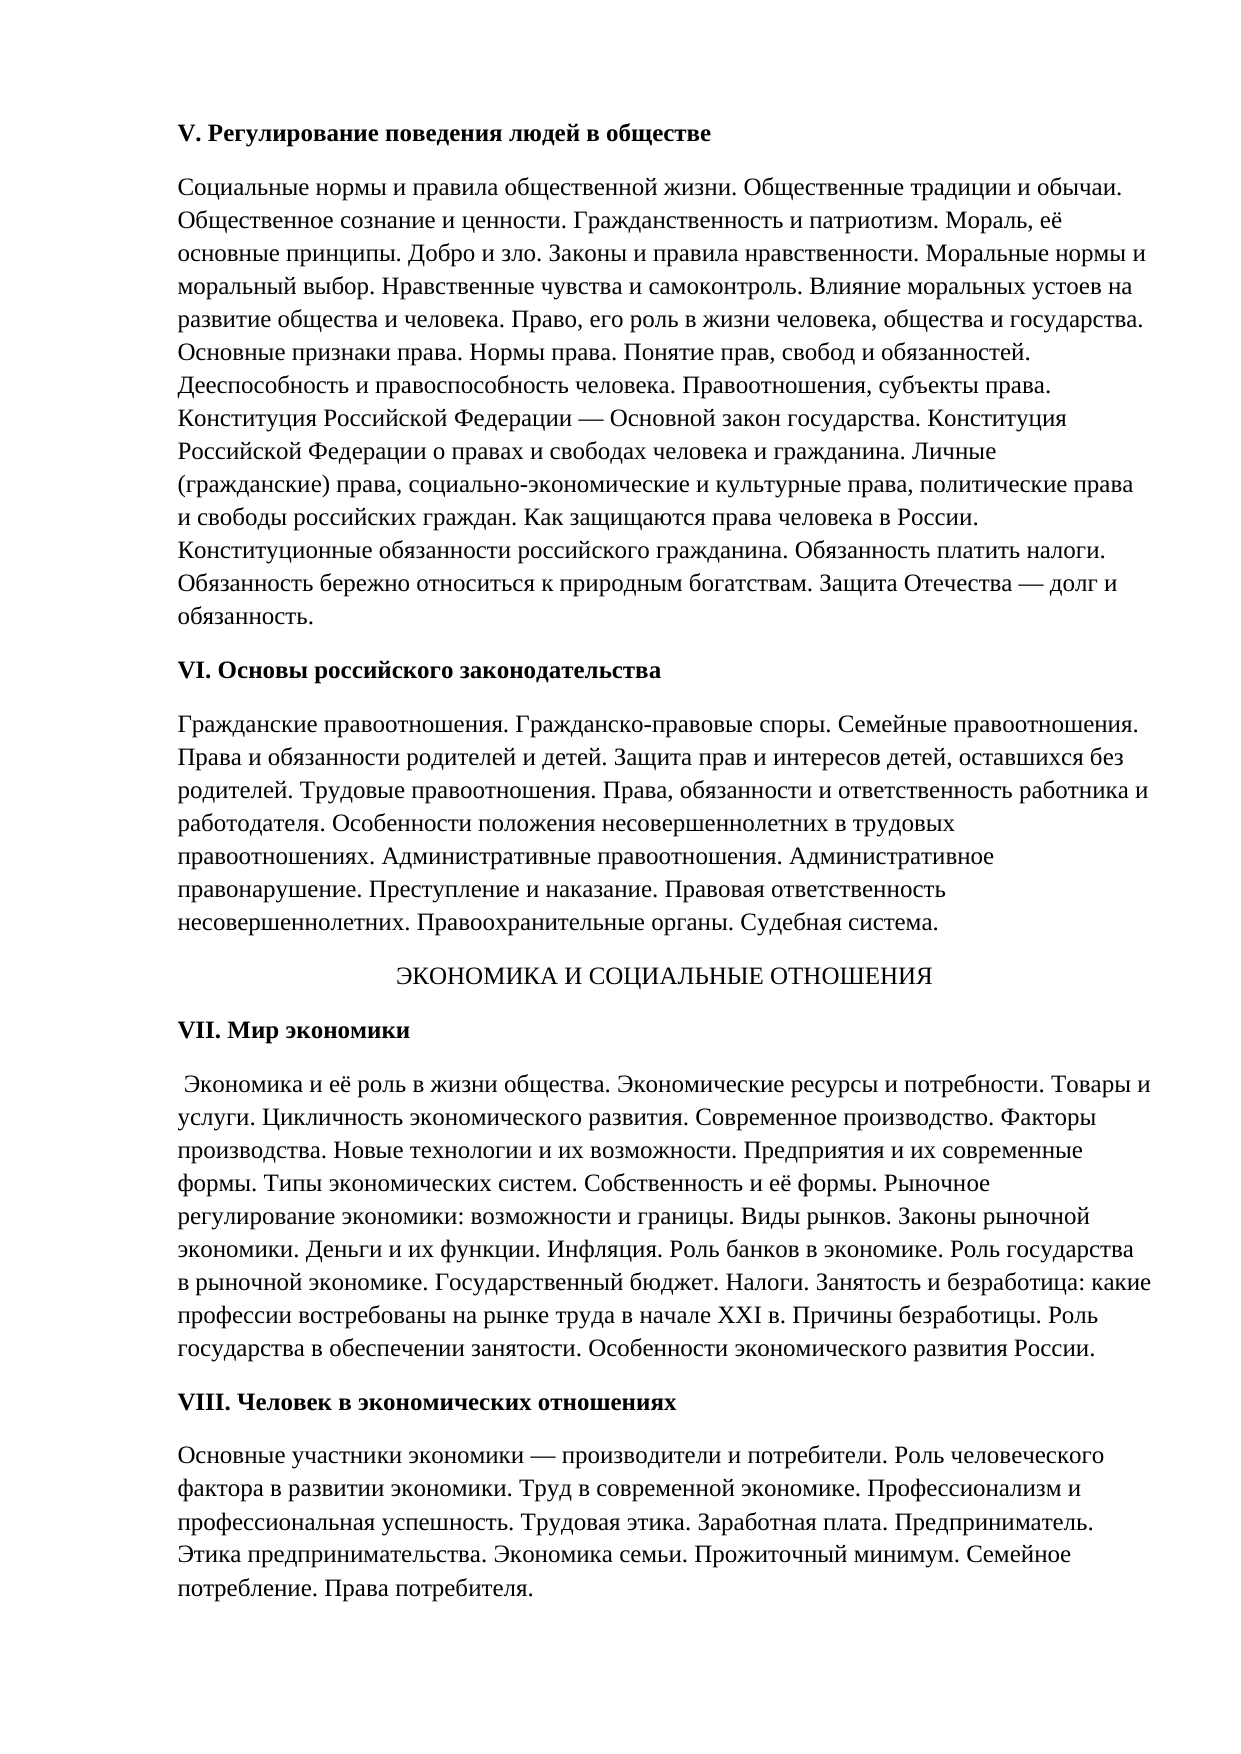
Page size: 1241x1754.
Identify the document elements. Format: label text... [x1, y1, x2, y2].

text Гражданские правоотношения. Гражданско-правовые споры. Семейные правоотношения. Права и обязанности родителей и детей. Защита прав и интересов детей, оставшихся без родителей. Трудовые правоотношения. Права, обязанности и ответственность работника и работодателя. Особенности положения несовершеннолетних в трудовых правоотношениях. Административные правоотношения. Административное правонарушение. Преступление и наказание. Правовая ответственность несовершеннолетних. Правоохранительные органы. Судебная система. [177, 709, 1152, 936]
text Основные участники экономики — производители и потребители. Роль человеческого фактора в развитии экономики. Труд в современной экономике. Профессионализм и профессиональная успешность. Трудовая этика. Заработная плата. Предприниматель. Этика предпринимательства. Экономика семьи. Прожиточный минимум. Семейное потребление. Права потребителя. [177, 1441, 1152, 1601]
text V. Регулирование поведения людей в обществе [177, 118, 1152, 147]
text VII. Мир экономики [177, 1015, 1152, 1043]
text Экономика и её роль в жизни общества. Экономические ресурсы и потребности. Товары и услуги. Цикличность экономического развития. Современное производство. Факторы производства. Новые технологии и их возможности. Предприятия и их современные формы. Типы экономических систем. Собственность и её формы. Рыночное регулирование экономики: возможности и границы. Виды рынков. Законы рыночной экономики. Деньги и их функции. Инфляция. Роль банков в экономике. Роль государства в рыночной экономике. Государственный бюджет. Налоги. Занятость и безработица: какие профессии востребованы на рынке труда в начале XXI в. Причины безработицы. Роль государства в обеспечении занятости. Особенности экономического развития России. [177, 1069, 1152, 1362]
text Социальные нормы и правила общественной жизни. Общественные традиции и обычаи. Общественное сознание и ценности. Гражданственность и патриотизм. Мораль, её основные принципы. Добро и зло. Законы и правила нравственности. Моральные нормы и моральный выбор. Нравственные чувства и самоконтроль. Влияние моральных устоев на развитие общества и человека. Право, его роль в жизни человека, общества и государства. Основные признаки права. Нормы права. Понятие прав, свобод и обязанностей. Дееспособность и правоспособность человека. Правоотношения, субъекты права. Конституция Российской Федерации — Основной закон государства. Конституция Российской Федерации о правах и свободах человека и гражданина. Личные (гражданские) права, социально-экономические и культурные права, политические права и свободы российских граждан. Как защищаются права человека в России. Конституционные обязанности российского гражданина. Обязанность платить налоги. Обязанность бережно относиться к природным богатствам. Защита Отечества — долг и обязанность. [177, 172, 1152, 630]
text VI. Основы российского законодательства [177, 655, 1152, 684]
text VIII. Человек в экономических отношениях [177, 1387, 1152, 1415]
text ЭКОНОМИКА И СОЦИАЛЬНЫЕ ОТНОШЕНИЯ [177, 961, 1152, 990]
